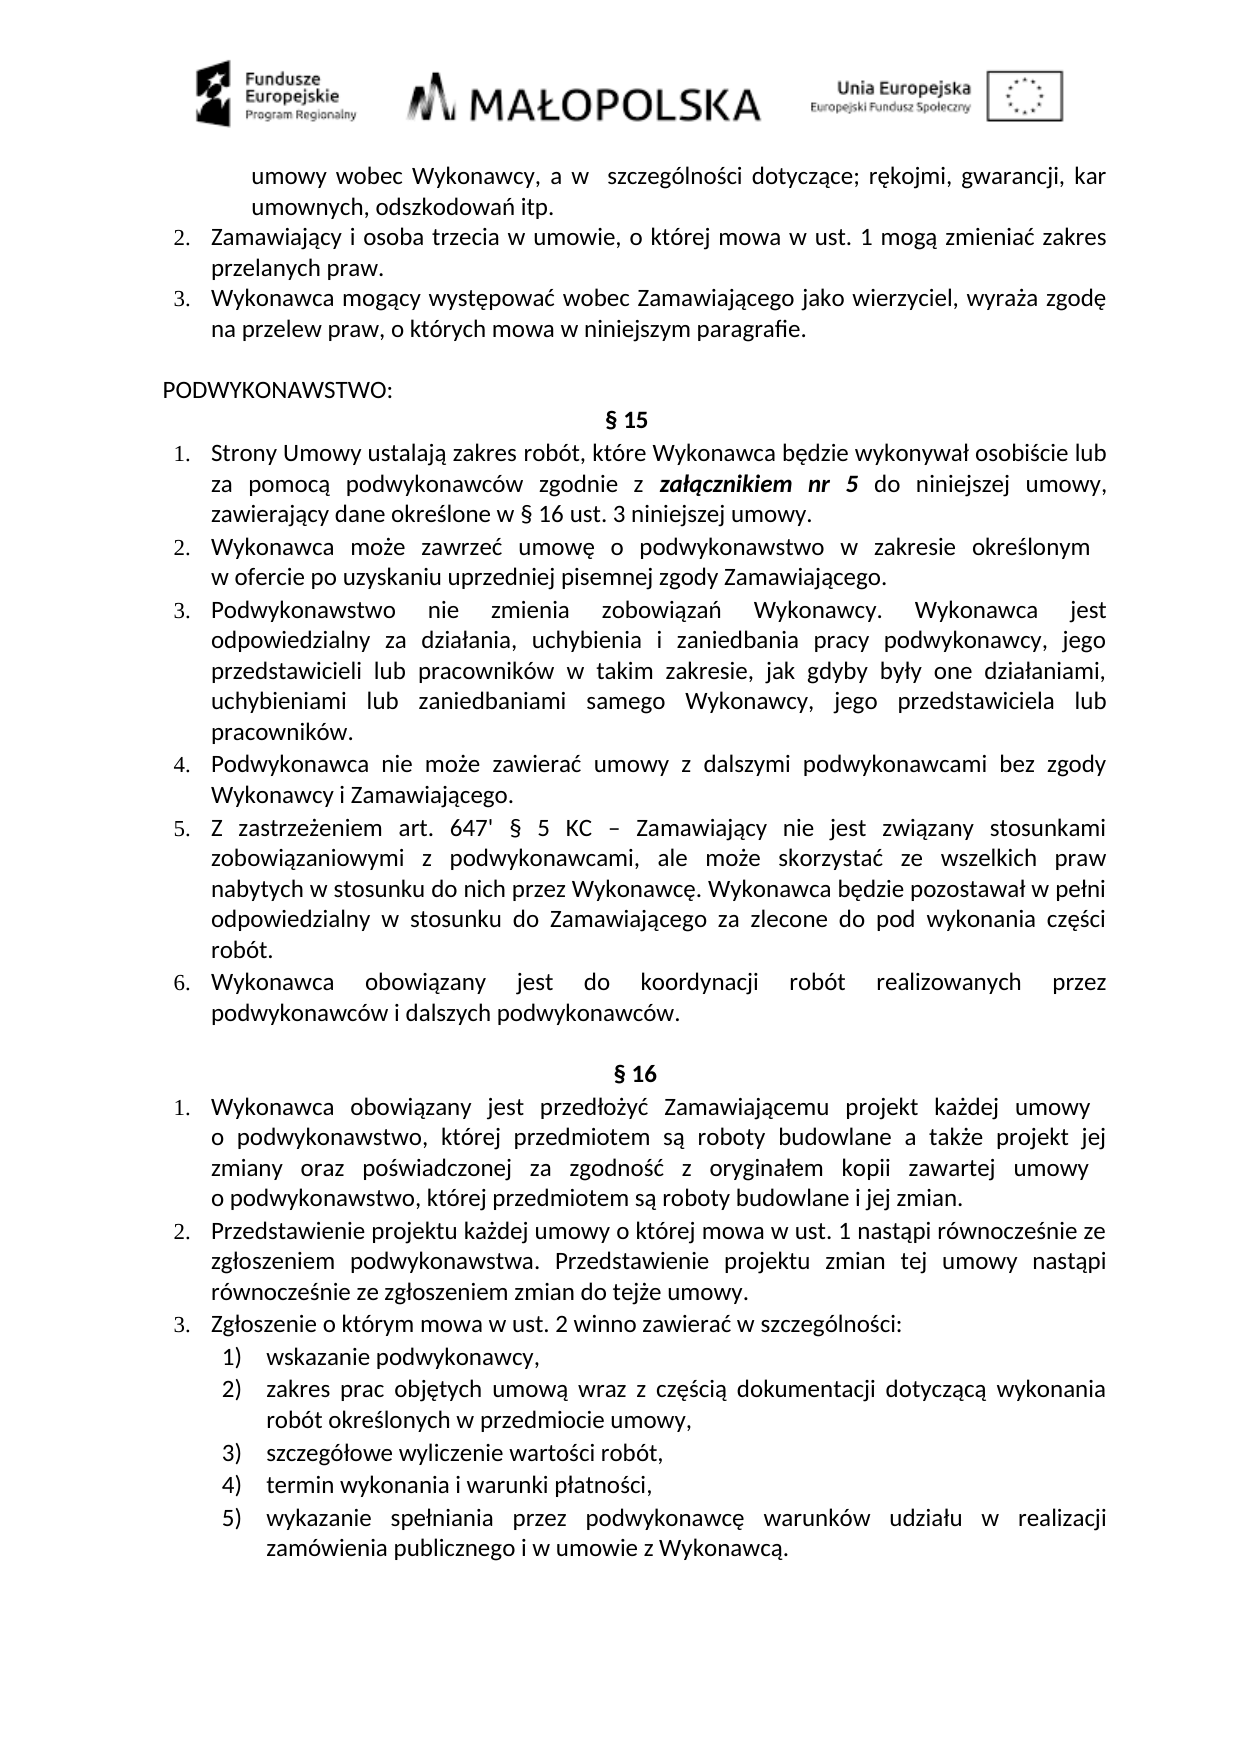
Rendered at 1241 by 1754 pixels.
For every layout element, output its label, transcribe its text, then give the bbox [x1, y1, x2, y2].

list Przedstawienie projektu każdej umowy o której mowa w ust. 1 nastąpi równocześnie ze zgłoszeniem podwykonawstwa. Przedstawienie projektu zmian tej umowy nastąpi równocześnie ze zgłoszeniem zmian do tejże umowy. [173, 1215, 1107, 1306]
picture [162, 29, 1098, 161]
list termin wykonania i warunki płatności, [222, 1469, 1107, 1500]
list Zamawiający i osoba trzecia w umowie, o której mowa w ust. 1 mogą zmieniać zakres przelanych praw. [173, 221, 1107, 282]
list Wykonawca obowiązany jest przedłożyć Zamawiającemu projekt każdej umowy o podwykonawstwo, której przedmiotem są roboty budowlane a także projekt jej zmiany oraz poświadczonej za zgodność z oryginałem kopii zawartej umowy o podwykonawstwo, której przedmiotem są roboty budowlane i jej zmian. [173, 1091, 1107, 1213]
list Wykonawca mogący występować wobec Zamawiającego jako wierzyciel, wyraża zgodę na przelew praw, o których mowa w niniejszym paragrafie. [173, 282, 1107, 343]
list Podwykonawstwo nie zmienia zobowiązań Wykonawcy. Wykonawca jest odpowiedzialny za działania, uchybienia i zaniedbania pracy podwykonawcy, jego przedstawicieli lub pracowników w takim zakresie, jak gdyby były one działaniami, uchybieniami lub zaniedbaniami samego Wykonawcy, jego przedstawiciela lub pracowników. [173, 594, 1107, 747]
text § 16 [162, 1058, 1107, 1088]
list Wykonawca obowiązany jest do koordynacji robót realizowanych przez podwykonawców i dalszych podwykonawców. [173, 966, 1107, 1027]
text § 15 [531, 404, 1107, 435]
list zakres prac objętych umową wraz z częścią dokumentacji dotyczącą wykonania robót określonych w przedmiocie umowy, [222, 1374, 1107, 1435]
list wykazanie spełniania przez podwykonawcę warunków udziału w realizacji zamówienia publicznego i w umowie z Wykonawcą. [222, 1502, 1107, 1563]
list Podwykonawca nie może zawierać umowy z dalszymi podwykonawcami bez zgody Wykonawcy i Zamawiającego. [173, 749, 1107, 810]
list Wykonawca może zawrzeć umowę o podwykonawstwo w zakresie określonym w ofercie po uzyskaniu uprzedniej pisemnej zgody Zamawiającego. [173, 531, 1107, 592]
list Z zastrzeżeniem art. 647' § 5 KC – Zamawiający nie jest związany stosunkami zobowiązaniowymi z podwykonawcami, ale może skorzystać ze wszelkich praw nabytych w stosunku do nich przez Wykonawcę. Wykonawca będzie pozostawał w pełni odpowiedzialny w stosunku do Zamawiającego za zlecone do pod wykonania części robót. [173, 812, 1107, 964]
list wskazanie podwykonawcy, [222, 1341, 1107, 1372]
list szczegółowe wyliczenie wartości robót, [222, 1437, 1107, 1467]
list Strony Umowy ustalają zakres robót, które Wykonawca będzie wykonywał osobiście lub za pomocą podwykonawców zgodnie z załącznikiem nr 5 do niniejszej umowy, zawierający dane określone w § 16 ust. 3 niniejszej umowy. [173, 437, 1107, 529]
list Zgłoszenie o którym mowa w ust. 2 winno zawierać w szczególności: [173, 1308, 1107, 1339]
text PODWYKONAWSTWO: [162, 374, 1107, 404]
